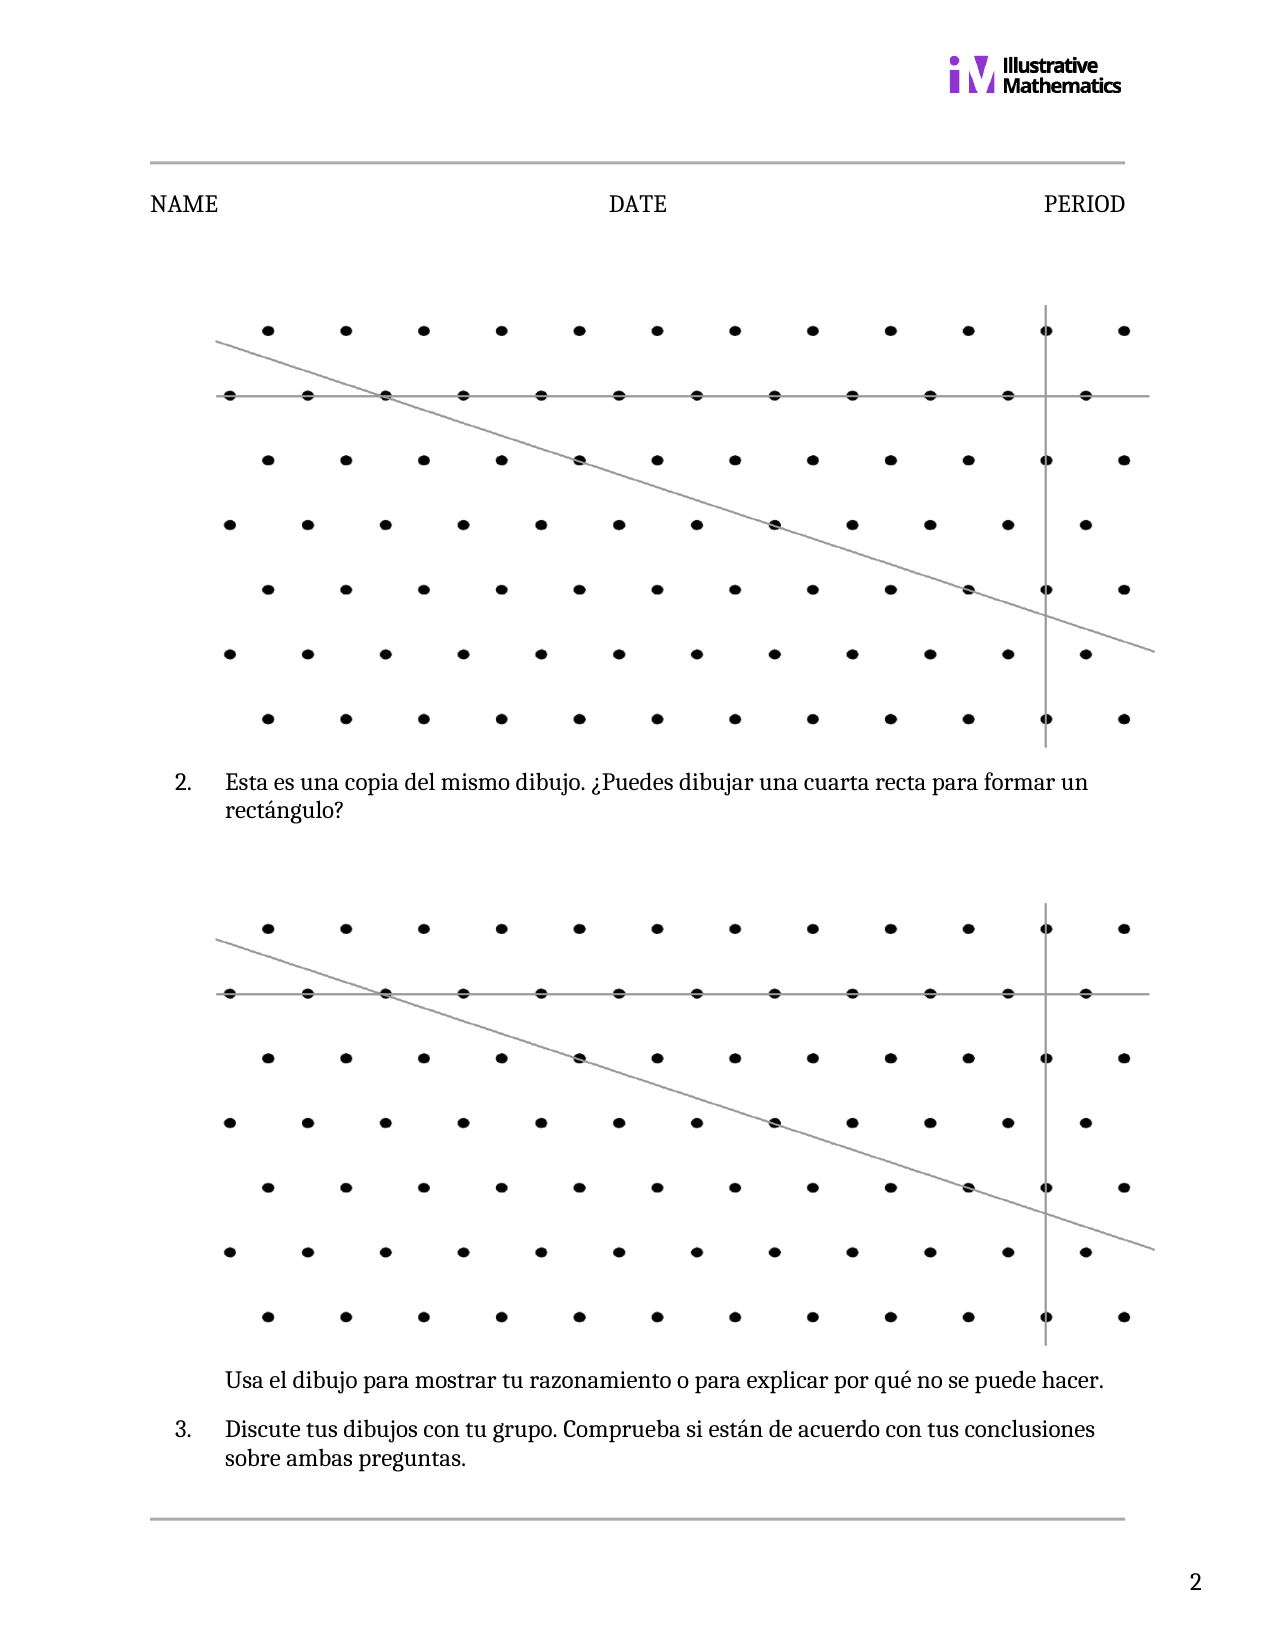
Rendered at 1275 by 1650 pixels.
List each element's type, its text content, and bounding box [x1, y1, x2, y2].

list Usa el dibujo para mostrar tu razonamiento o para explicar por qué no se puede hacer. [175, 1366, 1125, 1394]
list Esta es una copia del mismo dibujo. ¿Puedes dibujar una cuarta recta para formar un rectángulo? [175, 767, 1125, 825]
picture [193, 276, 1169, 764]
picture [949, 55, 1121, 93]
picture [193, 874, 1169, 1362]
list Discute tus dibujos con tu grupo. Comprueba si están de acuerdo con tus conclusiones sobre ambas preguntas. [175, 1415, 1125, 1473]
